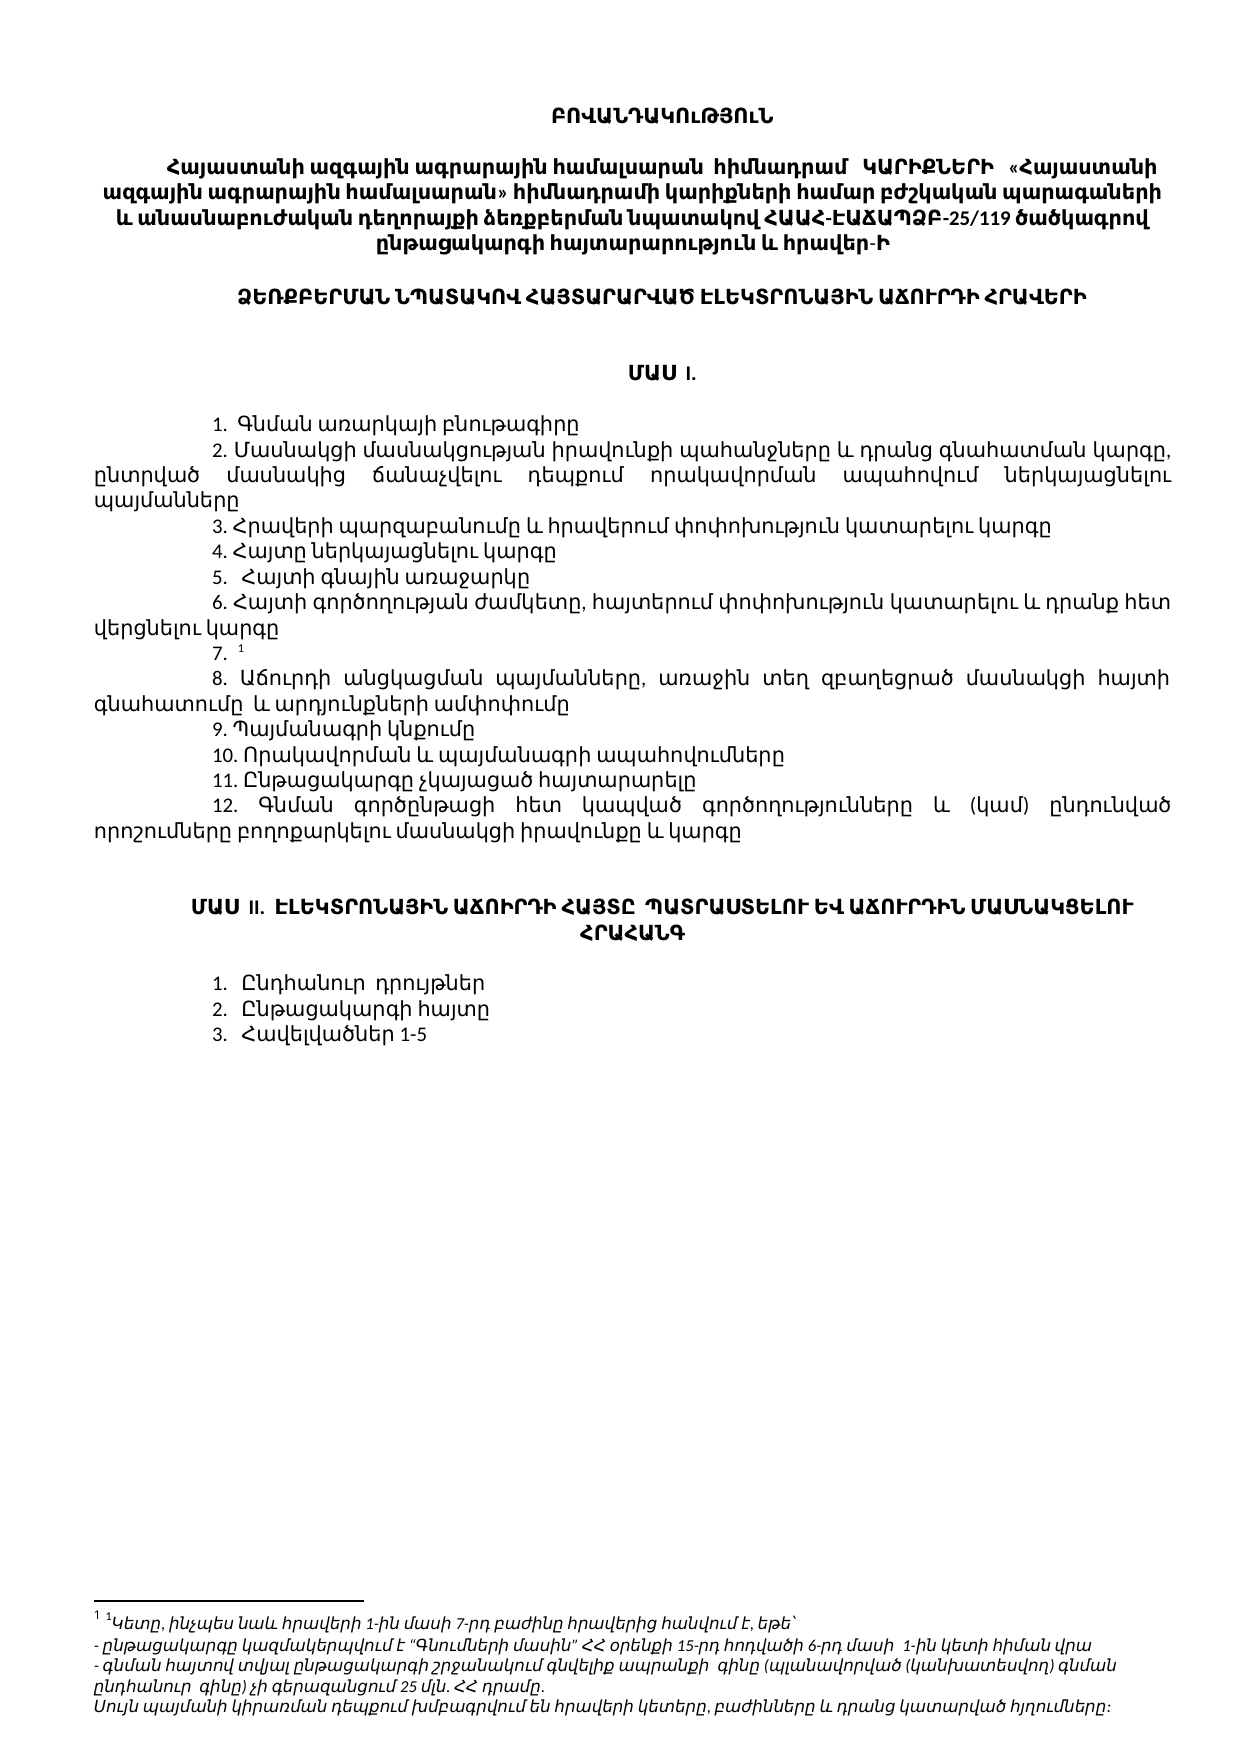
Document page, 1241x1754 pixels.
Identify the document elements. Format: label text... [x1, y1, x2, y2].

text 7. 1 [94, 640, 1171, 666]
text 3. Հավելվածներ 1-5 [94, 1021, 1171, 1047]
text Հայաստանի ազգային ագրարային համալսարան հիմնադրամ ԿԱՐԻՔՆԵՐԻ «Հայաստանի ազգային ագրարային համալսարան» հիմնադրամի կարիքների համար բժշկական պարագաների և անասնաբուժական դեղորայքի ձեռքբերման նպատակով ՀԱԱՀ-ԷԱՃԱՊՁԲ-25/119 ծածկագրով ընթացակարգի հայտարարություն և հրավեր-Ի [94, 154, 1171, 256]
text 6. Հայտի գործողության ժամկետը, հայտերում փոփոխություն կատարելու և դրանք հետ վերցնելու կարգը [94, 589, 1171, 640]
text 2. Ընթացակարգի հայտը [94, 996, 1171, 1021]
text 11. Ընթացակարգը չկայացած հայտարարելը [94, 767, 1171, 793]
text ՁԵՌՔԲԵՐՄԱՆ ՆՊԱՏԱԿՈՎ ՀԱՅՏԱՐԱՐՎԱԾ ԷԼԵԿՏՐՈՆԱՅԻՆ ԱՃՈՒՐԴԻ ՀՐԱՎԵՐԻ [94, 284, 1171, 310]
text 5. Հայտի գնային առաջարկը [94, 564, 1171, 589]
text ՄԱՍ II. ԷԼԵԿՏՐՈՆԱՅԻՆ ԱՃՈԻՐԴԻ ՀԱՅՏԸ ՊԱՏՐԱՍՏԵԼՈՒ ԵՎ ԱՃՈՒՐԴԻՆ ՄԱՍՆԱԿՑԵԼՈՒ ՀՐԱՀԱՆԳ [94, 894, 1171, 945]
text 12. Գնման գործընթացի հետ կապված գործողությունները և (կամ) ընդունված որոշումները բողոքարկելու մասնակցի իրավունքը և կարգը [94, 793, 1171, 843]
text ՄԱՍ I. [94, 361, 1171, 386]
text 3. Հրավերի պարզաբանումը և հրավերում փոփոխություն կատարելու կարգը [94, 513, 1171, 538]
text 1. Ընդհանուր դրույթներ [94, 971, 1171, 996]
text 1. Գնման առարկայի բնութագիրը [94, 411, 1171, 437]
text 4. Հայտը ներկայացնելու կարգը [94, 538, 1171, 564]
text ԲՈՎԱՆԴԱԿՈւԹՅՈւՆ [94, 103, 1171, 128]
text 2. Մասնակցի մասնակցության իրավունքի պահանջները և դրանց գնահատման կարգը, ընտրված մասնակից ճանաչվելու դեպքում որակավորման ապահովում ներկայացնելու պայմանները [94, 437, 1171, 513]
text 8. Աճուրդի անցկացման պայմանները, առաջին տեղ զբաղեցրած մասնակցի հայտի գնահատումը և արդյունքների ամփոփումը [94, 666, 1171, 716]
text 10. Որակավորման և պայմանագրի ապահովումները [94, 742, 1171, 767]
text 9. Պայմանագրի կնքումը [94, 716, 1171, 742]
